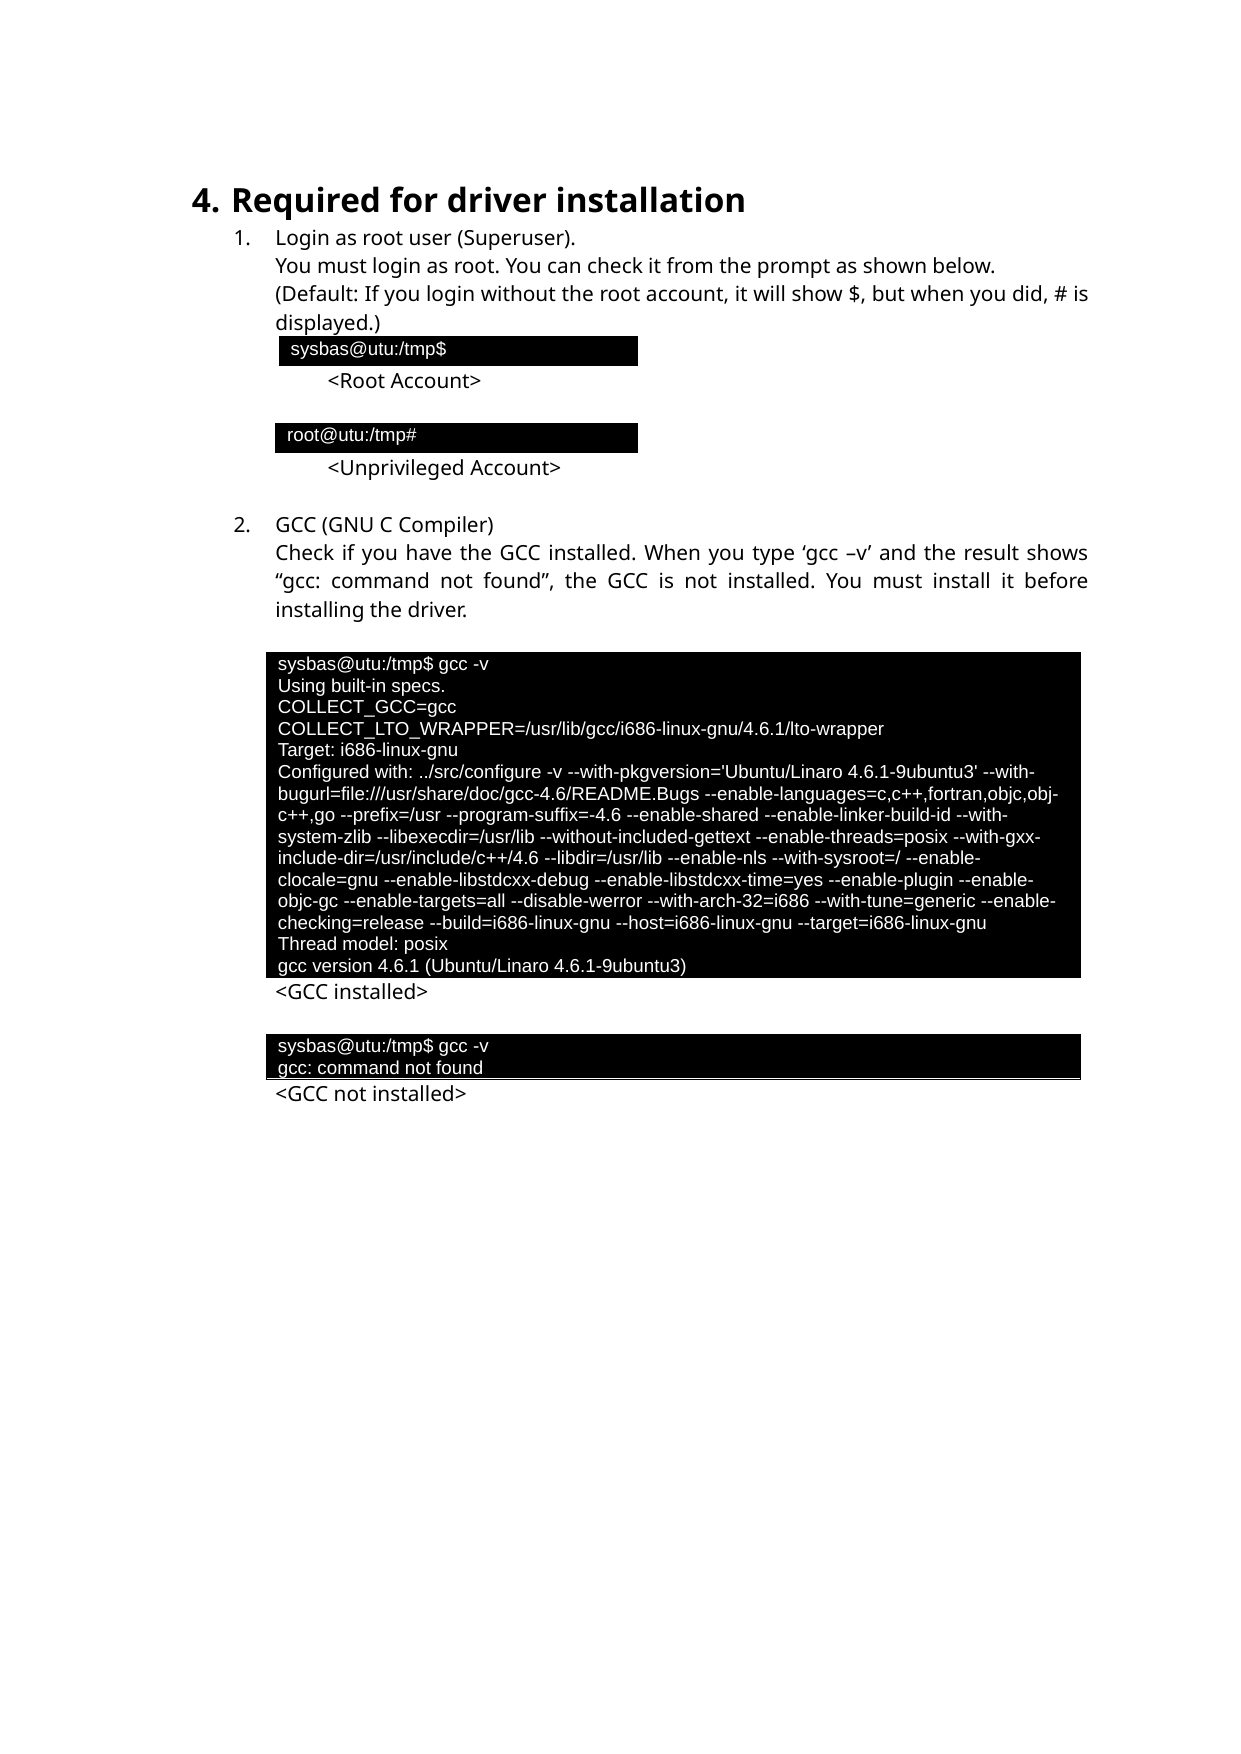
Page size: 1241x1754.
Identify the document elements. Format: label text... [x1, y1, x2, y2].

text <GCC installed> [275, 977, 1090, 1006]
text (Default: If you login without the root account, it will show $, but when you did, # is displayed.) [275, 279, 1090, 336]
table_header root@utu:/tmp# [276, 424, 637, 452]
text <Root Account> [150, 366, 1090, 394]
list Login as root user (Superuser). [233, 223, 1090, 251]
list Required for driver installation [192, 177, 1090, 223]
table_header sysbas@utu:/tmp$ gcc -v gcc: command not found [267, 1035, 1080, 1078]
text You must login as root. You can check it from the prompt as shown below. [275, 251, 1090, 279]
list GCC (GNU C Compiler) [233, 510, 1090, 538]
table_header sysbas@utu:/tmp$ gcc -v Using built-in specs. COLLECT_GCC=gcc COLLECT_LTO_WRAPPER=/usr/lib/gcc/i686-linux-gnu/4.6.1/lto-wrapper Target: i686-linux-gnu Configured with: ../src/configure -v --with-pkgversion='Ubuntu/Linaro 4.6.1-9ubuntu3' --with-bugurl=file:///usr/share/doc/gcc-4.6/README.Bugs --enable-languages=c,c++,fortran,objc,obj-c++,go --prefix=/usr --program-suffix=-4.6 --enable-shared --enable-linker-build-id --with-system-zlib --libexecdir=/usr/lib --without-included-gettext --enable-threads=posix --with-gxx-include-dir=/usr/include/c++/4.6 --libdir=/usr/lib --enable-nls --with-sysroot=/ --enable-clocale=gnu --enable-libstdcxx-debug --enable-libstdcxx-time=yes --enable-plugin --enable-objc-gc --enable-targets=all --disable-werror --with-arch-32=i686 --with-tune=generic --enable-checking=release --build=i686-linux-gnu --host=i686-linux-gnu --target=i686-linux-gnu Thread model: posix gcc version 4.6.1 (Ubuntu/Linaro 4.6.1-9ubuntu3) [267, 653, 1080, 976]
text Check if you have the GCC installed. When you type ‘gcc –v’ and the result shows “gcc: command not found”, the GCC is not installed. You must install it before installing the driver. [275, 538, 1090, 623]
text <GCC not installed> [275, 1079, 1090, 1108]
text <Unprivileged Account> [150, 453, 1090, 481]
table_header sysbas@utu:/tmp$ [280, 338, 637, 365]
